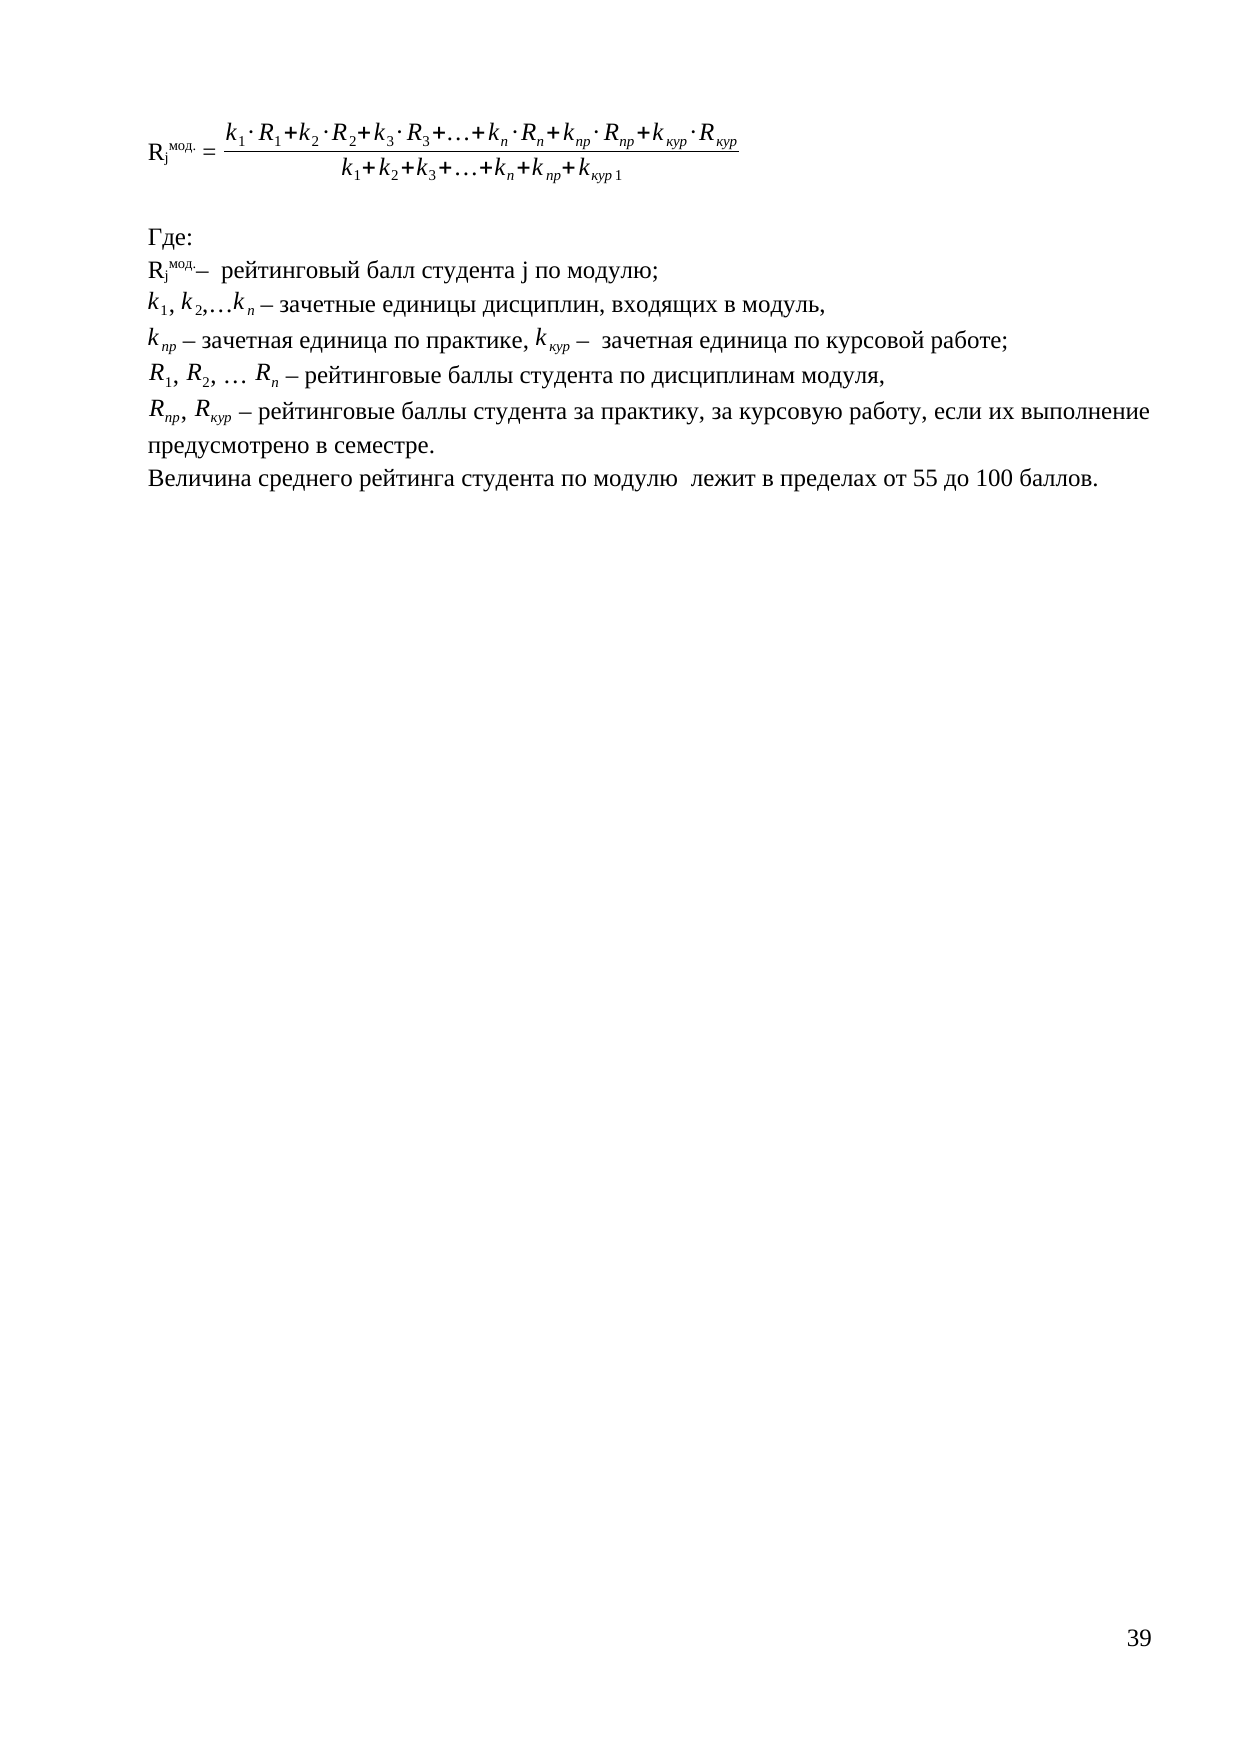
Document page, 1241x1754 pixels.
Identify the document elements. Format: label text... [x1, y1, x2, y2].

text Rjмод. = [148, 118, 1152, 184]
text , ,… – зачетные единицы дисциплин, входящих в модуль, [148, 288, 1152, 319]
text Величина среднего рейтинга студента по модулю лежит в пределах от 55 до 100 баллов. [148, 463, 1152, 492]
text , – рейтинговые баллы студента за практику, за курсовую работу, если их выполнение предусмотрено в семестре. [148, 395, 1152, 459]
text Rjмод.– рейтинговый балл студента j по модулю; [148, 255, 1152, 283]
text – зачетная единица по практике, – зачетная единица по курсовой работе; [148, 323, 1152, 355]
text , , … – рейтинговые баллы студента по дисциплинам модуля, [148, 359, 1152, 390]
text Где: [148, 222, 1152, 251]
